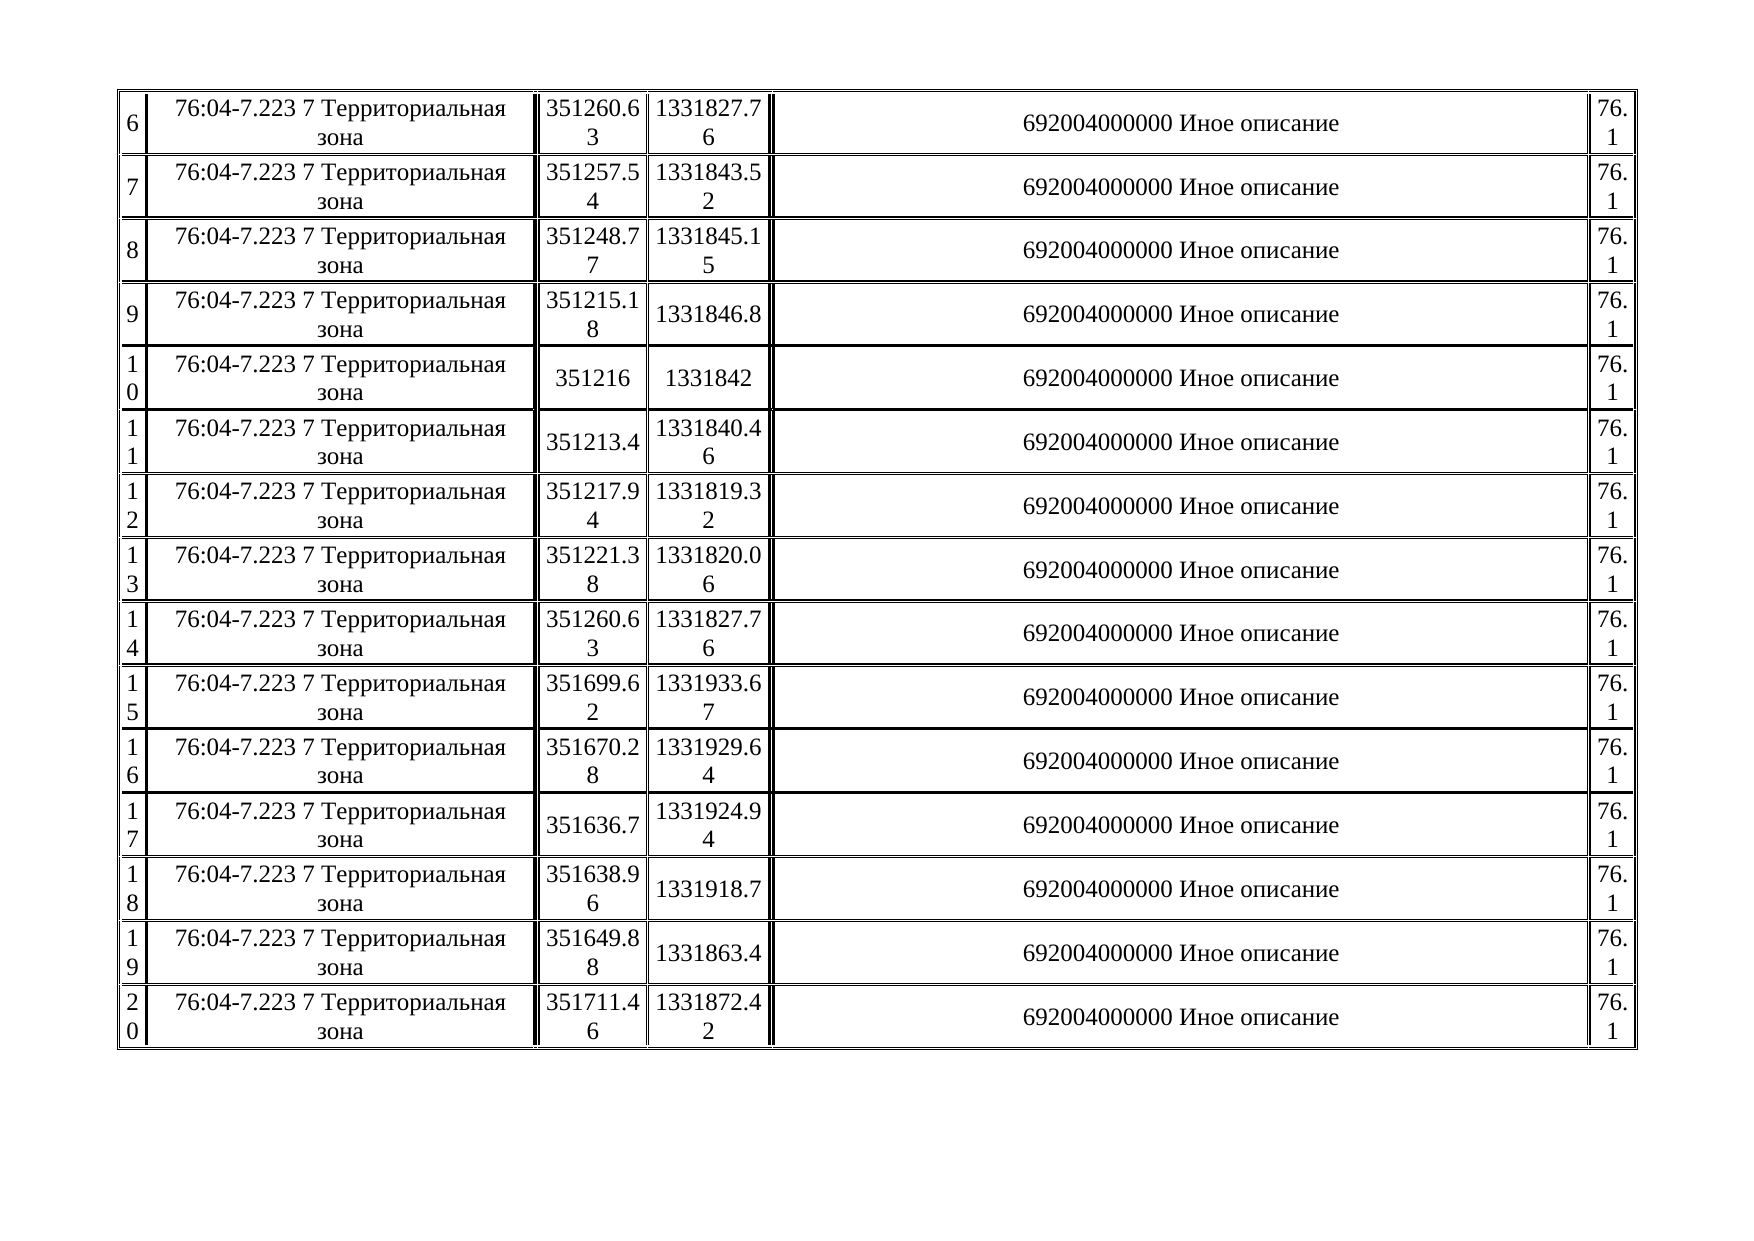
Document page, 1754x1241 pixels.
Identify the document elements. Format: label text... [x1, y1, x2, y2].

table_cell 692004000000 Иное описание [775, 730, 1587, 791]
table_cell 16 [120, 727, 145, 791]
table_cell 351649.88 [540, 922, 646, 982]
table_cell 76.1 [1589, 472, 1636, 536]
table_cell 76:04-7.223 7 Территориальная зона [148, 794, 533, 855]
table_cell 1331924.94 [649, 794, 768, 855]
table_cell 1331846.8 [649, 284, 768, 344]
table_cell 76.1 [1591, 599, 1635, 663]
table_cell 692004000000 Иное описание [775, 411, 1587, 472]
table_cell 1331843.52 [649, 156, 768, 216]
table_cell 15 [120, 663, 145, 727]
table_cell 1331918.7 [649, 858, 768, 919]
table_cell 692004000000 Иное описание [775, 539, 1587, 599]
table_cell 11 [118, 408, 145, 472]
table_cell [773, 90, 1589, 152]
table_cell 692004000000 Иное описание [775, 603, 1587, 663]
table_cell 1331840.46 [649, 411, 768, 472]
table_cell 692004000000 Иное описание [775, 284, 1587, 344]
table_cell 9 [120, 280, 145, 344]
table_cell 76:04-7.223 7 Территориальная зона [148, 156, 533, 216]
table_cell 1331842 [649, 347, 768, 408]
table_cell 351260.63 [540, 603, 646, 663]
table_cell 13 [118, 536, 146, 599]
table_cell 76:04-7.223 7 Территориальная зона [148, 858, 533, 919]
table_cell 76:04-7.223 7 Территориальная зона [148, 475, 533, 536]
table_cell 10 [120, 344, 145, 408]
table_cell 1331929.64 [649, 730, 768, 791]
table_cell 76.1 [1589, 536, 1636, 599]
table_cell 76.1 [1591, 663, 1635, 727]
table_cell 351221.38 [540, 539, 646, 599]
table_cell 76:04-7.223 7 Территориальная зона [148, 922, 533, 982]
table_cell 76.1 [1591, 727, 1634, 791]
table_cell 76.1 [1589, 919, 1636, 982]
table_cell 76.1 [1591, 344, 1634, 408]
table_cell 351248.77 [540, 220, 646, 280]
table_cell 19 [118, 919, 146, 982]
table_cell 1331863.4 [649, 922, 768, 982]
table_cell 76.1 [1591, 791, 1634, 855]
table_cell 351257.54 [540, 156, 646, 216]
table_cell 76:04-7.223 7 Территориальная зона [148, 667, 533, 727]
table_cell 351217.94 [540, 475, 646, 536]
table_cell 1331819.32 [649, 475, 768, 536]
table_cell 76.1 [1589, 92, 1634, 152]
table_cell 12 [118, 472, 146, 536]
table_cell 76.1 [1589, 983, 1635, 1046]
table_cell 351215.18 [540, 284, 646, 344]
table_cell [146, 986, 534, 1046]
table_cell 1331845.15 [649, 220, 768, 280]
table_cell 76:04-7.223 7 Территориальная зона [148, 347, 533, 408]
table_cell 7 [120, 153, 145, 216]
table_cell 692004000000 Иное описание [775, 347, 1587, 408]
table_cell 20 [120, 983, 146, 1046]
table_cell 351699.62 [540, 667, 646, 727]
table_cell 351670.28 [540, 730, 646, 791]
table_cell 692004000000 Иное описание [775, 922, 1587, 982]
table_cell 692004000000 Иное описание [775, 475, 1587, 536]
table_cell 692004000000 Иное описание [775, 858, 1587, 919]
table_cell 17 [120, 791, 145, 855]
table_cell 692004000000 Иное описание [775, 794, 1587, 855]
table_cell 8 [120, 216, 145, 280]
table_cell 1331872.42 [648, 986, 769, 1046]
table_cell 76.1 [1591, 280, 1635, 344]
table_cell 18 [118, 855, 146, 919]
table_cell 76:04-7.223 7 Территориальная зона [148, 730, 533, 791]
table_cell 1331933.67 [649, 667, 768, 727]
table_cell 351216 [540, 347, 646, 408]
table_cell 692004000000 Иное описание [775, 667, 1587, 727]
table_cell 351213.4 [540, 411, 646, 472]
table_cell 351638.96 [540, 858, 646, 919]
table_cell 76.1 [1589, 855, 1636, 919]
table_cell 76:04-7.223 7 Территориальная зона [148, 284, 533, 344]
table_cell 76.1 [1591, 153, 1635, 216]
table_cell 76:04-7.223 7 Территориальная зона [148, 539, 533, 599]
table_cell 1331820.06 [649, 539, 768, 599]
table_cell 76:04-7.223 7 Территориальная зона [148, 603, 533, 663]
table_cell 351711.46 [538, 986, 647, 1046]
table_cell 76:04-7.223 7 Территориальная зона [148, 220, 533, 280]
table_cell 76.1 [1591, 408, 1636, 472]
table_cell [146, 90, 534, 152]
table_cell 76.1 [1591, 216, 1635, 280]
table_cell 76:04-7.223 7 Территориальная зона [148, 411, 533, 472]
table_cell 14 [120, 599, 145, 663]
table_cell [773, 983, 1589, 1046]
table_cell 351260.63 [538, 92, 647, 152]
table_cell 692004000000 Иное описание [775, 220, 1587, 280]
table_cell 1331827.76 [648, 92, 769, 152]
table_cell 6 [120, 92, 146, 152]
table_cell 351636.7 [540, 794, 646, 855]
table_cell 1331827.76 [649, 603, 768, 663]
table_cell 692004000000 Иное описание [775, 156, 1587, 216]
